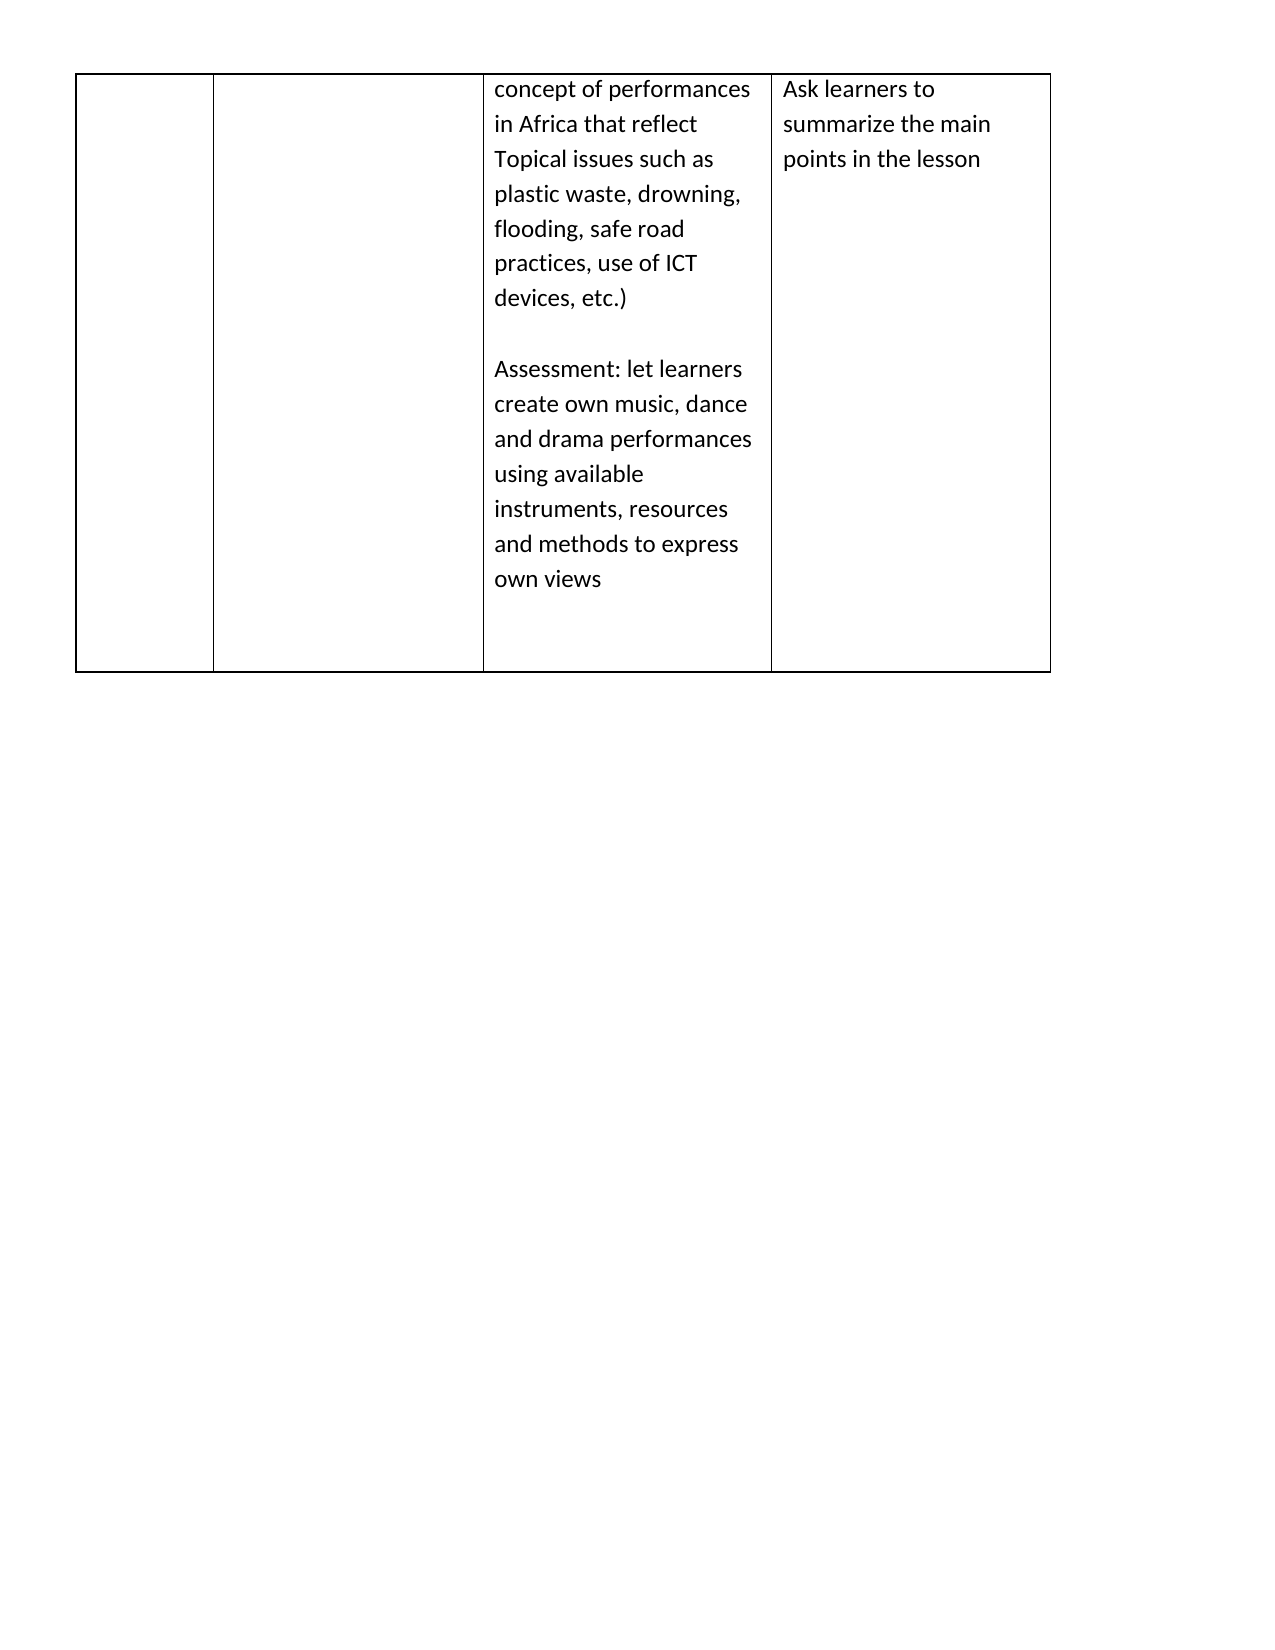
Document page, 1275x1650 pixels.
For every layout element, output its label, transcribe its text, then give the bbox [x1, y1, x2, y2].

table_header [77, 75, 213, 671]
table_header concept of performances in Africa that reflect Topical issues such as plastic waste, drowning, flooding, safe road practices, use of ICT devices, etc.) Assessment: let learners create own music, dance and drama performances using available instruments, resources and methods to express own views [484, 75, 771, 671]
table_header Ask learners to summarize the main points in the lesson [772, 75, 1050, 671]
table_header [214, 75, 483, 671]
